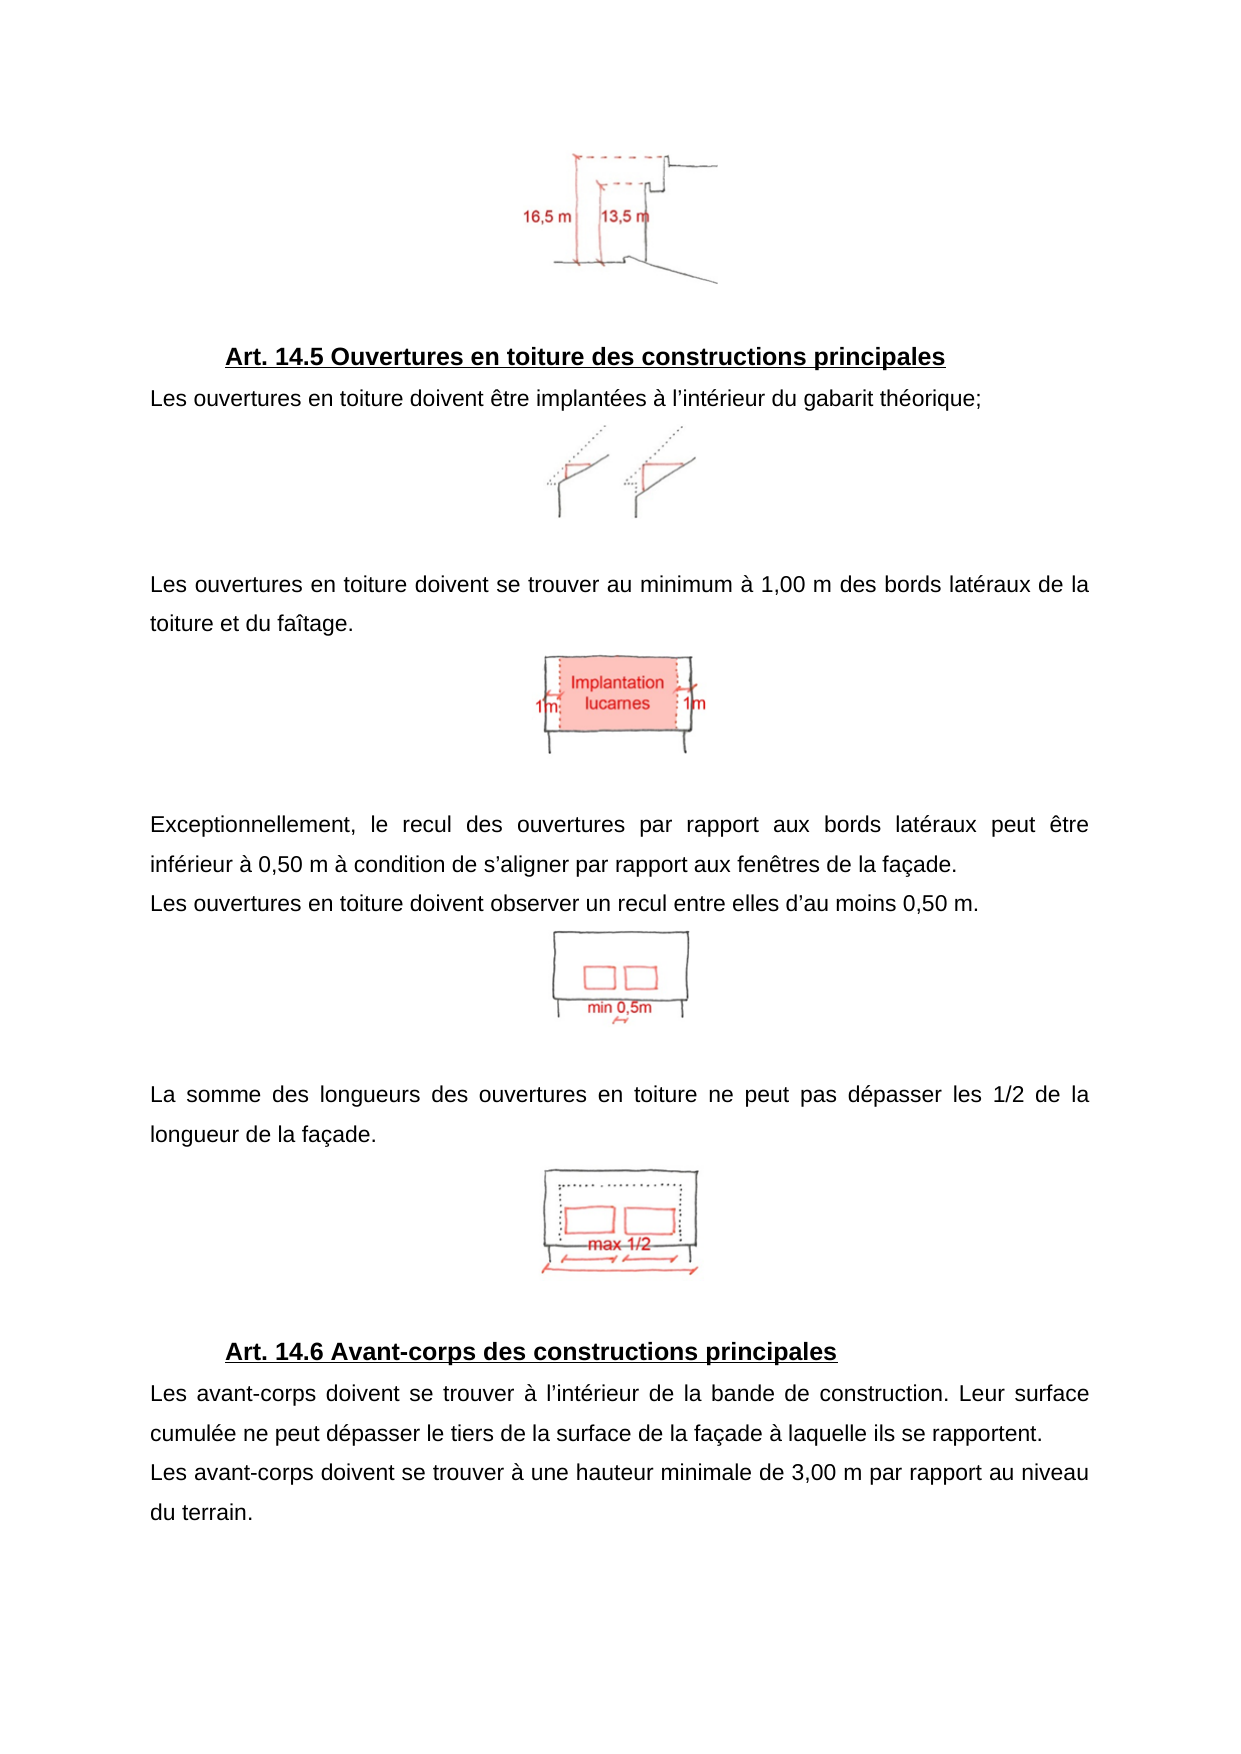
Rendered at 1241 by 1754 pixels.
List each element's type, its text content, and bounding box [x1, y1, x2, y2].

text Exceptionnellement, le recul des ouvertures par rapport aux bords latéraux peut être inférieur à 0,50 m à condition de s’aligner par rapport aux fenêtres de la façade. [150, 811, 1090, 877]
text Les ouvertures en toiture doivent se trouver au minimum à 1,00 m des bords latéraux de la toiture et du faîtage. [150, 571, 1090, 637]
text La somme des longueurs des ouvertures en toiture ne peut pas dépasser les 1/2 de la longueur de la façade. [150, 1081, 1090, 1147]
text Les avant-corps doivent se trouver à une hauteur minimale de 3,00 m par rapport au niveau du terrain. [150, 1459, 1090, 1525]
picture [543, 424, 698, 519]
text Les ouvertures en toiture doivent observer un recul entre elles d’au moins 0,50 m. [150, 890, 1090, 917]
picture [522, 150, 718, 285]
subtitle Art. 14.6 Avant-corps des constructions principales [225, 1337, 1090, 1366]
picture [548, 930, 693, 1029]
text Les ouvertures en toiture doivent être implantées à l’intérieur du gabarit théorique; [150, 385, 1090, 411]
text Les avant-corps doivent se trouver à l’intérieur de la bande de construction. Leur surface cumulée ne peut dépasser le tiers de la surface de la façade à laquelle ils se rapportent. [150, 1380, 1090, 1446]
picture [531, 650, 709, 759]
subtitle Art. 14.5 Ouvertures en toiture des constructions principales [225, 342, 1090, 371]
picture [528, 1160, 712, 1281]
